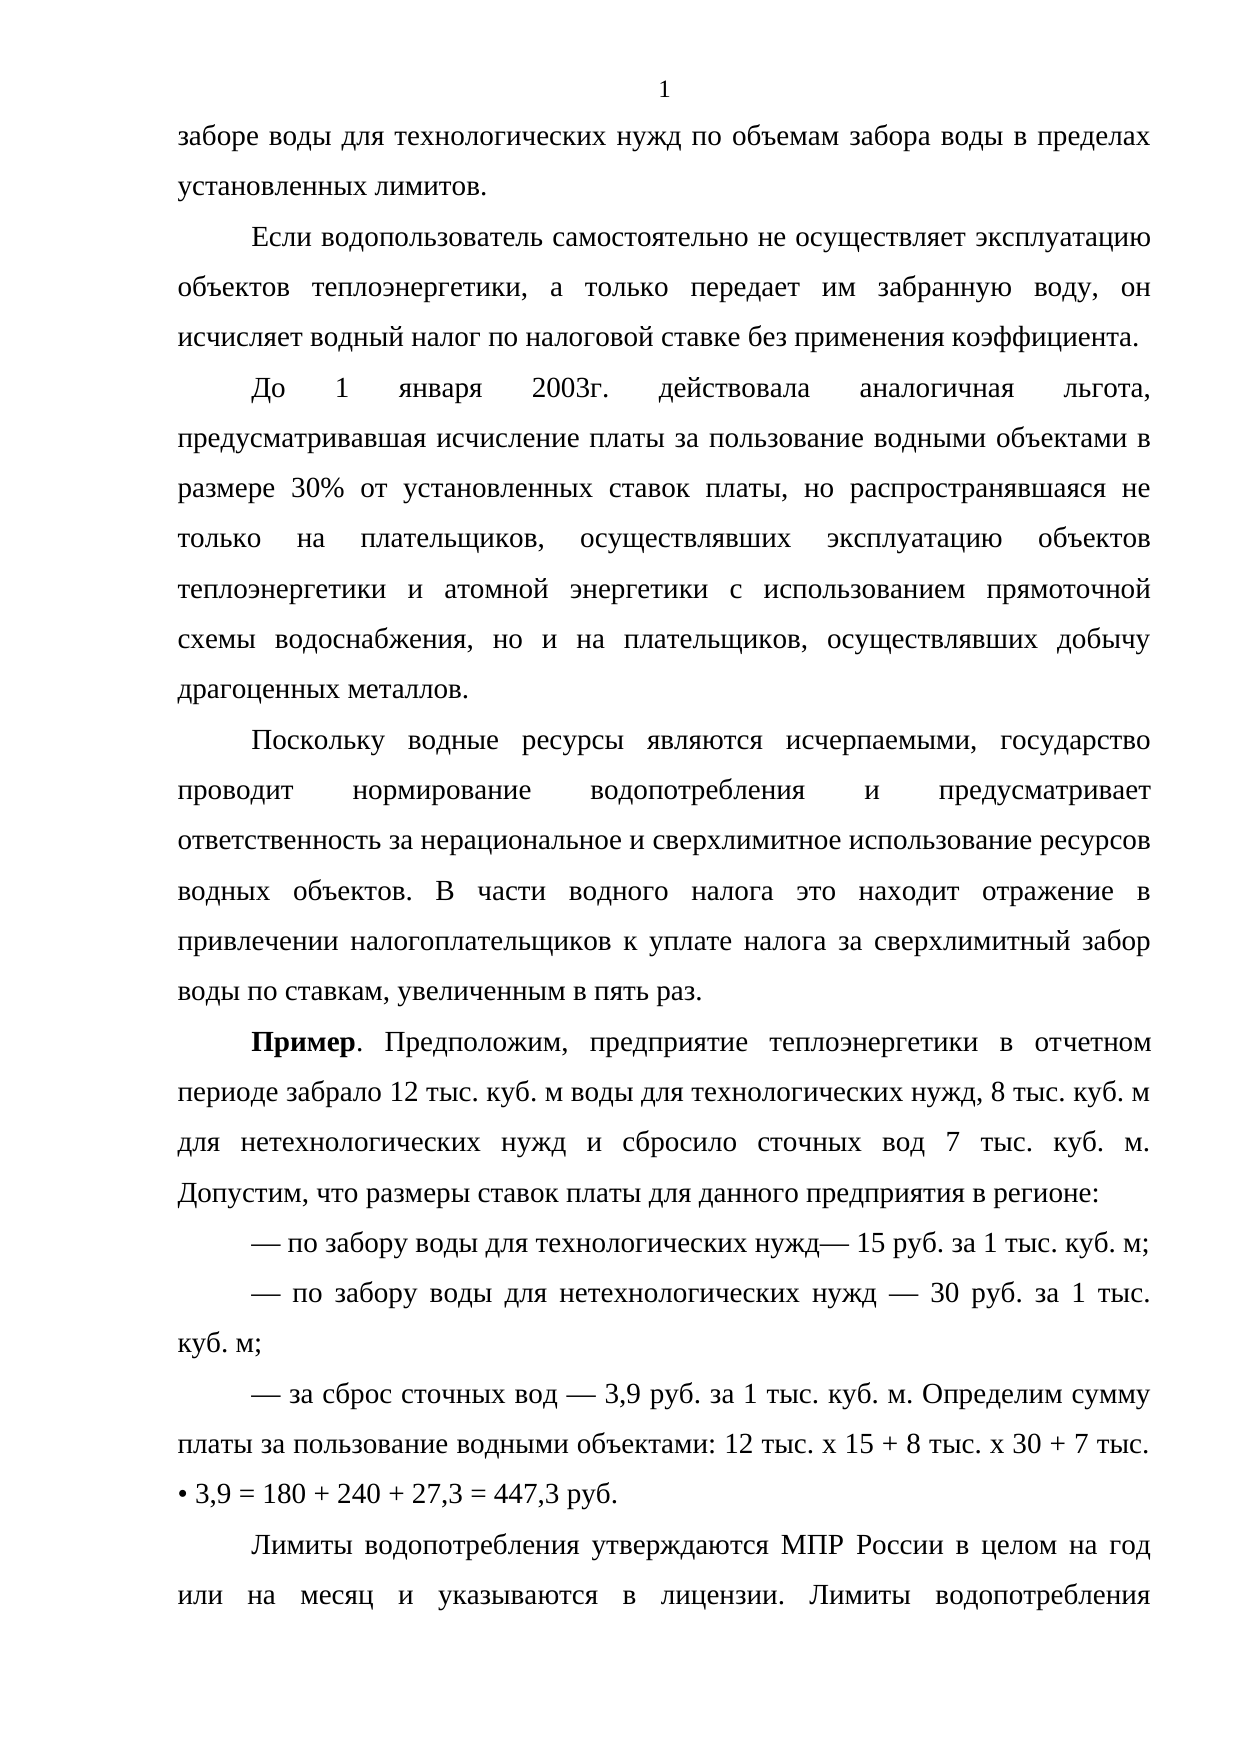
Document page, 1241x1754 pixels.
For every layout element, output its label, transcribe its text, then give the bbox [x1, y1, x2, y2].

text — по забору воды для нетехнологических нужд — 30 руб. за 1 тыс. куб. м; [177, 1275, 1152, 1359]
text — за сброс сточных вод — 3,9 руб. за 1 тыс. куб. м. Определим сумму платы за пользование водными объектами: 12 тыс. х 15 + 8 тыс. х 30 + 7 тыс. • 3,9 = 180 + 240 + 27,3 = 447,3 руб. [177, 1376, 1152, 1510]
text Если водопользователь самостоятельно не осуществляет эксплуатацию объектов теплоэнергетики, а только передает им забранную воду, он исчисляет водный налог по налоговой ставке без применения коэффициента. [177, 219, 1152, 353]
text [177, 118, 1152, 202]
text До 1 января 2003г. действовала аналогичная льгота, предусматривавшая исчисление платы за пользование водными объектами в размере 30% от установленных ставок платы, но распространявшаяся не только на плательщиков, осуществлявших эксплуатацию объектов теплоэнергетики и атомной энергетики с использованием прямоточной схемы водоснабжения, но и на плательщиков, осуществлявших добычу драгоценных металлов. [177, 370, 1152, 705]
text Поскольку водные ресурсы являются исчерпаемыми, государство проводит нормирование водопотребления и предусматривает ответственность за нерациональное и сверхлимитное использование ресурсов водных объектов. В части водного налога это находит отражение в привлечении налогоплательщиков к уплате налога за сверхлимитный забор воды по ставкам, увеличенным в пять раз. [177, 722, 1152, 1007]
text — по забору воды для технологических нужд— 15 руб. за 1 тыс. куб. м; [177, 1225, 1152, 1258]
text Пример. Предположим, предприятие теплоэнергетики в отчетном периоде забрало 12 тыс. куб. м воды для технологических нужд, 8 тыс. куб. м для нетехнологических нужд и сбросило сточных вод 7 тыс. куб. м. Допустим, что размеры ставок платы для данного предприятия в регионе: [177, 1024, 1152, 1208]
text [177, 1527, 1152, 1611]
